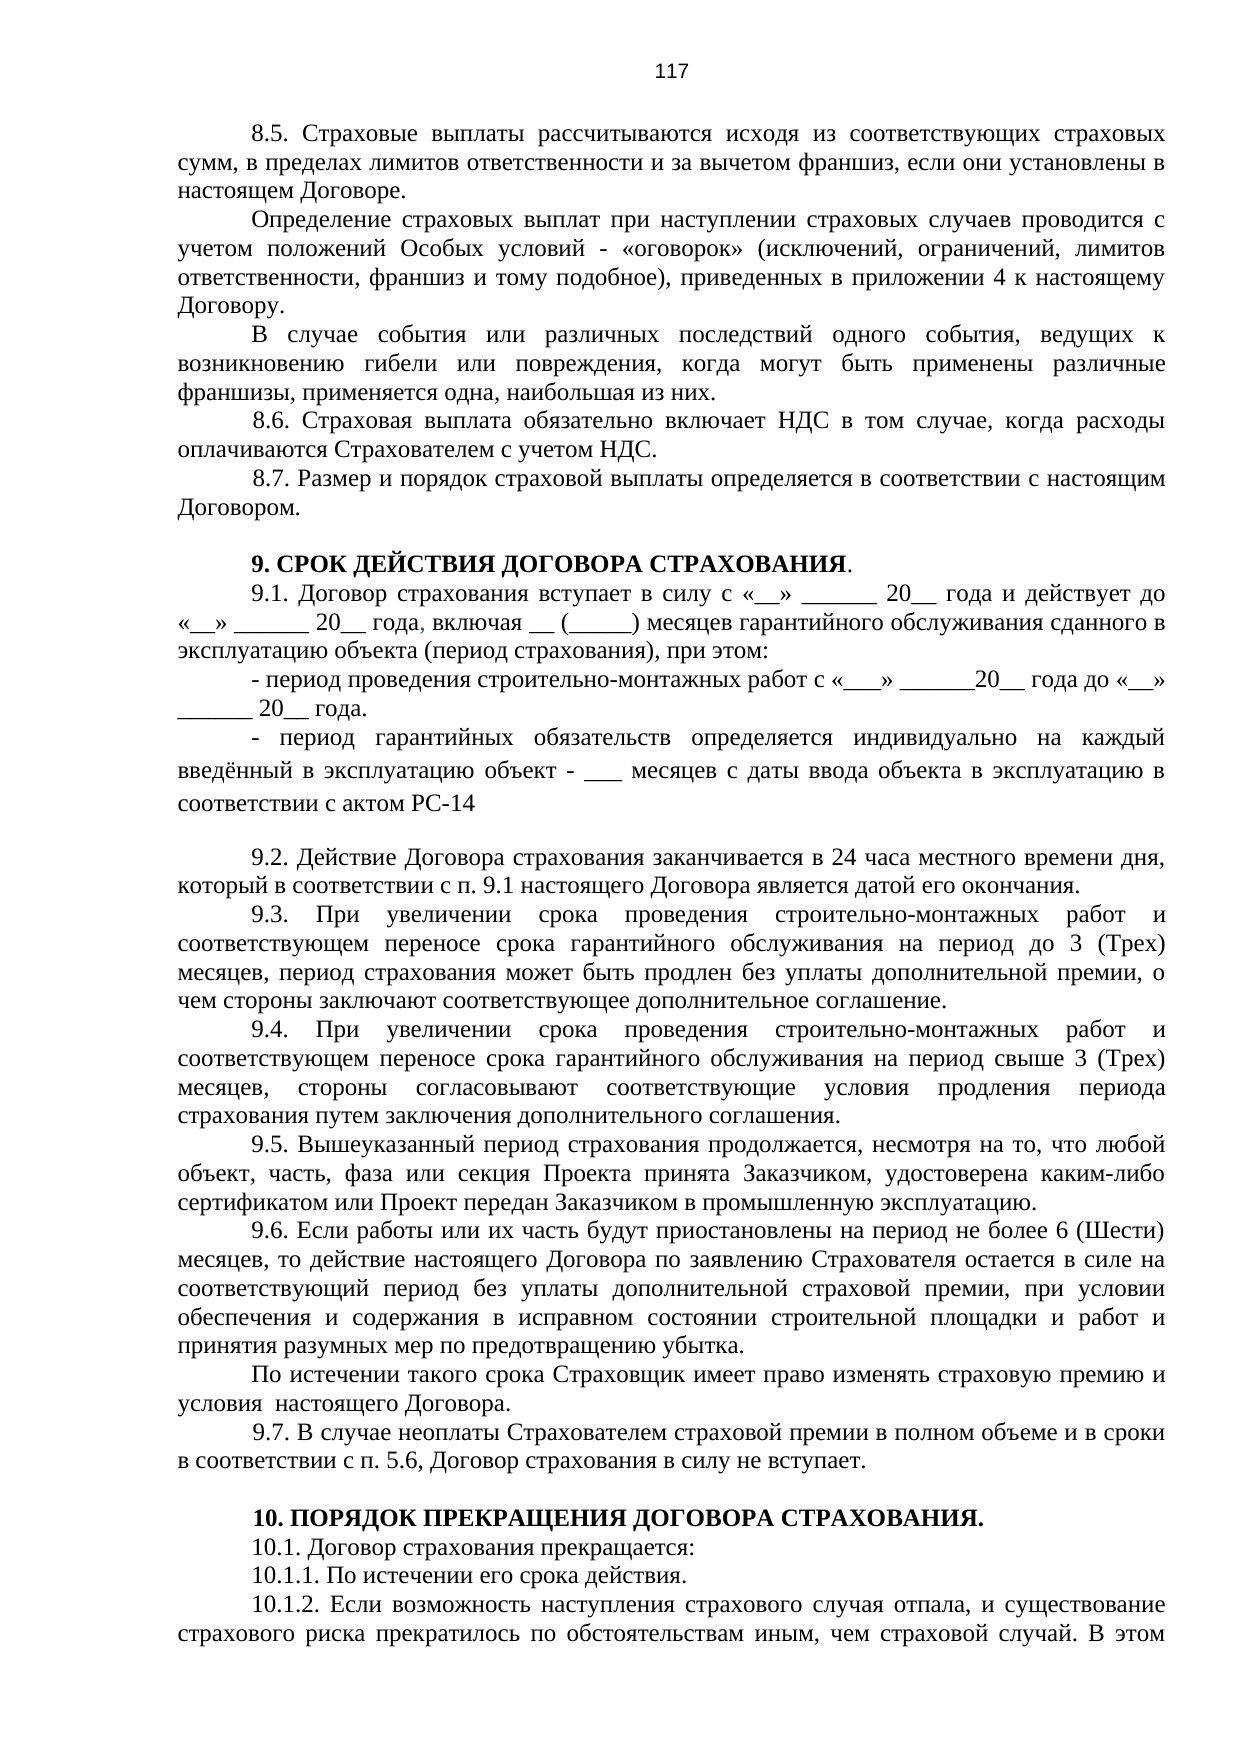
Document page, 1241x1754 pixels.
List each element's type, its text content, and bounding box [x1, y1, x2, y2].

text Определение страховых выплат при наступлении страховых случаев проводится с учетом положений Особых условий - «оговорок» (исключений, ограничений, лимитов ответственности, франшиз и тому подобное), приведенных в приложении 4 к настоящему Договору. [177, 204, 1166, 319]
text 10. ПОРЯДОК ПРЕКРАЩЕНИЯ ДОГОВОРА СТРАХОВАНИЯ. [177, 1503, 1166, 1532]
text По истечении такого срока Страховщик имеет право изменять страховую премию и условия настоящего Договора. [177, 1359, 1166, 1417]
text - период гарантийных обязательств определяется индивидуально на каждый введённый в эксплуатацию объект - ___ месяцев с даты ввода объекта в эксплуатацию в соответствии с актом РС-14 [177, 722, 1166, 817]
text 9.7. В случае неоплаты Страхователем страховой премии в полном объеме и в сроки в соответствии с п. 5.6, Договор страхования в силу не вступает. [177, 1417, 1166, 1474]
text 9.5. Вышеуказанный период страхования продолжается, несмотря на то, что любой объект, часть, фаза или секция Проекта принята Заказчиком, удостоверена каким-либо сертификатом или Проект передан Заказчиком в промышленную эксплуатацию. [177, 1129, 1166, 1216]
text 10.1. Договор страхования прекращается: [177, 1532, 1166, 1561]
text 8.5. Страховые выплаты рассчитываются исходя из соответствующих страховых сумм, в пределах лимитов ответственности и за вычетом франшиз, если они установлены в настоящем Договоре. [177, 118, 1166, 204]
text 9. СРОК ДЕЙСТВИЯ ДОГОВОРА СТРАХОВАНИЯ. [177, 549, 1166, 578]
text 9.6. Если работы или их часть будут приостановлены на период не более 6 (Шести) месяцев, то действие настоящего Договора по заявлению Страхователя остается в силе на соответствующий период без уплаты дополнительной страховой премии, при условии обеспечения и содержания в исправном состоянии строительной площадки и работ и принятия разумных мер по предотвращению убытка. [177, 1216, 1166, 1359]
text 9.1. Договор страхования вступает в силу с «__» ______ 20__ года и действует до «__» ______ 20__ года, включая __ (_____) месяцев гарантийного обслуживания сданного в эксплуатацию объекта (период страхования), при этом: [177, 578, 1166, 664]
text - период проведения строительно-монтажных работ с «___» ______20__ года до «__» ______ 20__ года. [177, 664, 1166, 722]
text 8.7. Размер и порядок страховой выплаты определяется в соответствии с настоящим Договором. [177, 463, 1166, 521]
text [177, 1589, 1166, 1647]
text 8.6. Страховая выплата обязательно включает НДС в том случае, когда расходы оплачиваются Страхователем с учетом НДС. [177, 406, 1166, 463]
text 9.2. Действие Договора страхования заканчивается в 24 часа местного времени дня, который в соответствии с п. 9.1 настоящего Договора является датой его окончания. [177, 842, 1166, 899]
text 9.4. При увеличении срока проведения строительно-монтажных работ и соответствующем переносе срока гарантийного обслуживания на период свыше 3 (Трех) месяцев, стороны согласовывают соответствующие условия продления периода страхования путем заключения дополнительного соглашения. [177, 1014, 1166, 1129]
text 9.3. При увеличении срока проведения строительно-монтажных работ и соответствующем переносе срока гарантийного обслуживания на период до 3 (Трех) месяцев, период страхования может быть продлен без уплаты дополнительной премии, о чем стороны заключают соответствующее дополнительное соглашение. [177, 899, 1166, 1014]
text В случае события или различных последствий одного события, ведущих к возникновению гибели или повреждения, когда могут быть применены различные франшизы, применяется одна, наибольшая из них. [177, 319, 1166, 406]
text 10.1.1. По истечении его срока действия. [177, 1561, 1166, 1589]
